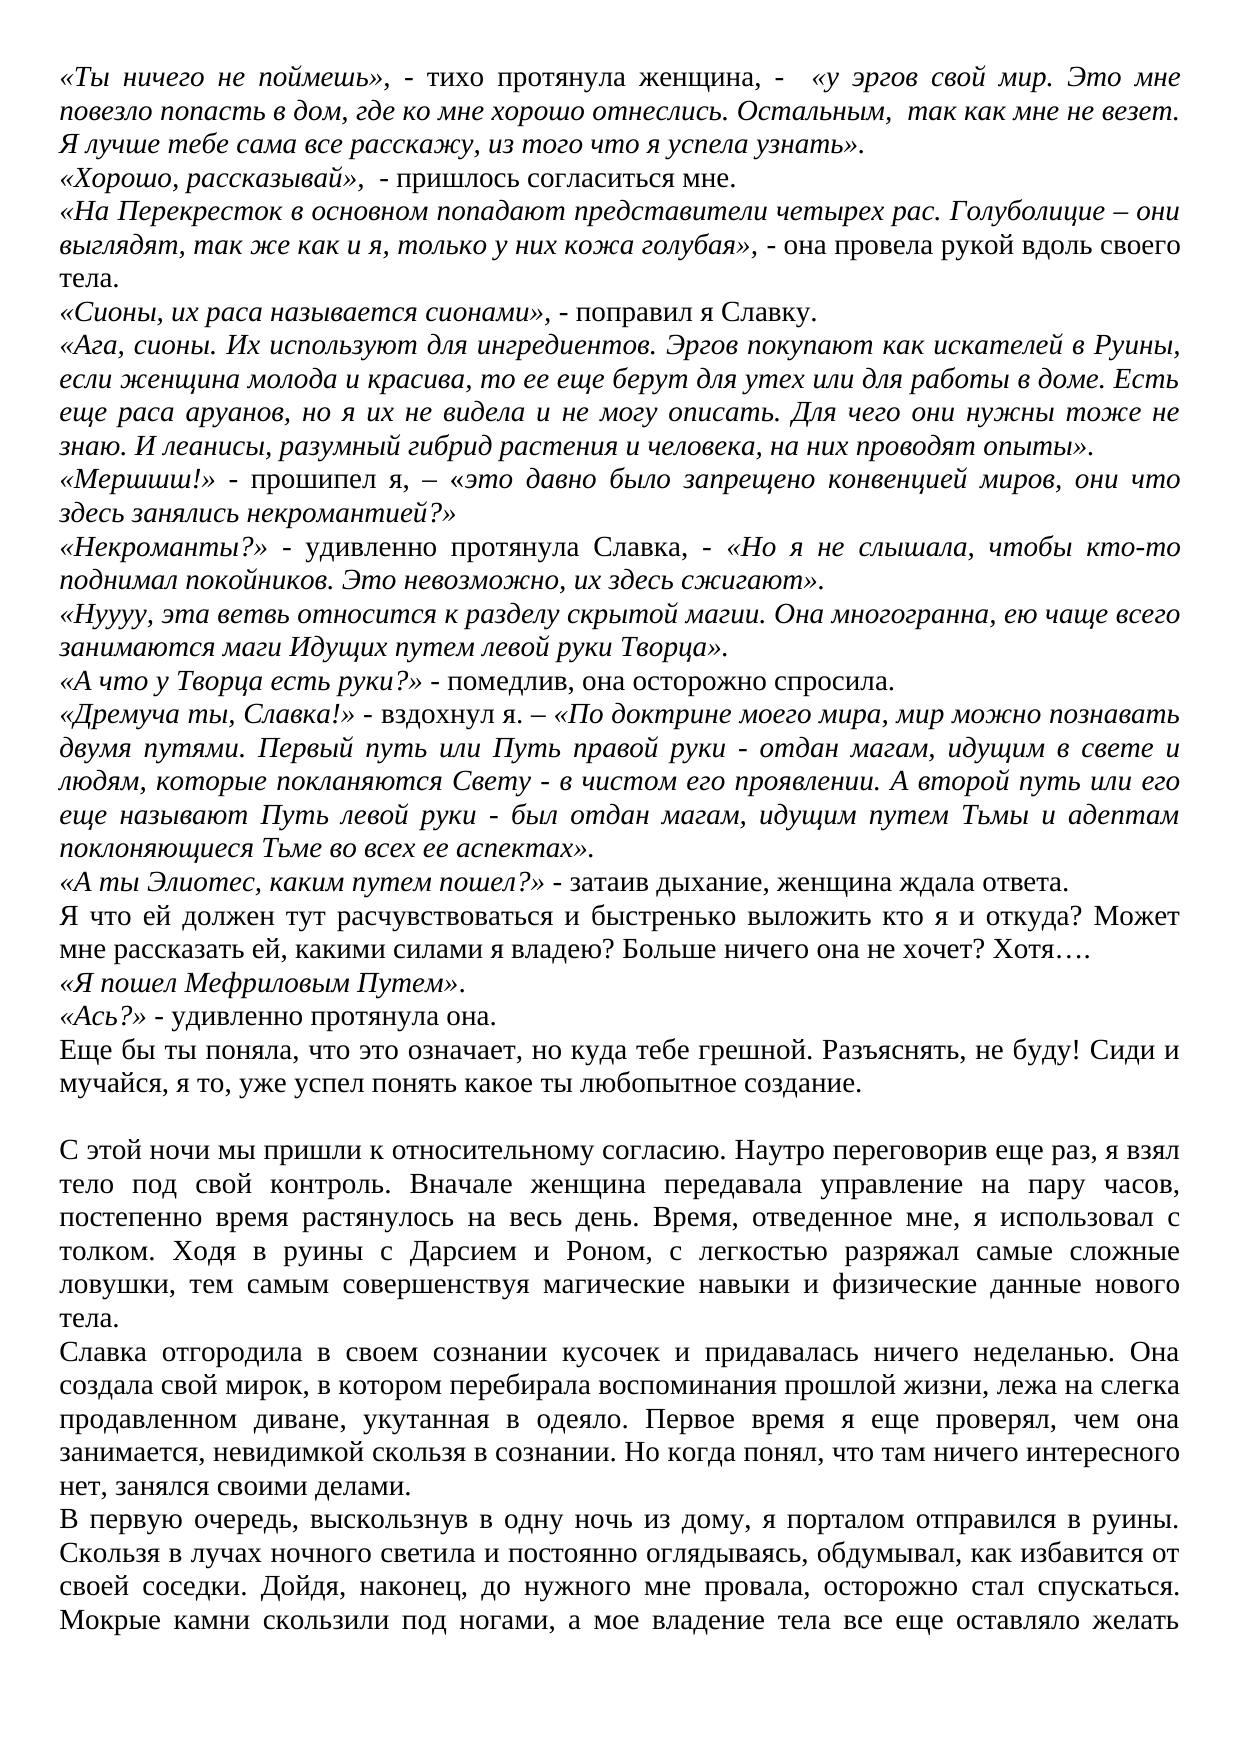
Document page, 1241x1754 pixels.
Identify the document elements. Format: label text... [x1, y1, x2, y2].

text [59, 1501, 1181, 1636]
text «Ты ничего не поймешь», - тихо протянула женщина, - «у эргов свой мир. Это мне повезло попасть в дом, где ко мне хорошо отнеслись. Остальным, так как мне не везет. Я лучше тебе сама все расскажу, из того что я успела узнать». [59, 59, 1181, 160]
text «А ты Элиотес, каким путем пошел?» - затаив дыхание, женщина ждала ответа. [59, 864, 1181, 898]
text «Нуууу, эта ветвь относится к разделу скрытой магии. Она многогранна, ею чаще всего занимаются маги Идущих путем левой руки Творца». [59, 596, 1181, 663]
text «Сионы, их раса называется сионами», - поправил я Славку. [59, 294, 1181, 327]
text «Дремуча ты, Славка!» - вздохнул я. – «По доктрине моего мира, мир можно познавать двумя путями. Первый путь или Путь правой руки - отдан магам, идущим в свете и людям, которые покланяются Свету - в чистом его проявлении. А второй путь или его еще называют Путь левой руки - был отдан магам, идущим путем Тьмы и адептам поклоняющиеся Тьме во всех ее аспектах». [59, 696, 1181, 864]
text «Хорошо, рассказывай», - пришлось согласиться мне. [59, 160, 1181, 193]
text «А что у Творца есть руки?» - помедлив, она осторожно спросила. [59, 663, 1181, 696]
text «Ага, сионы. Их используют для ингредиентов. Эргов покупают как искателей в Руины, если женщина молода и красива, то ее еще берут для утех или для работы в доме. Есть еще раса аруанов, но я их не видела и не могу описать. Для чего они нужны тоже не знаю. И леанисы, разумный гибрид растения и человека, на них проводят опыты». [59, 327, 1181, 462]
text «Мершшш!» - прошипел я, – «это давно было запрещено конвенцией миров, они что здесь занялись некромантией?» [59, 462, 1181, 529]
text «Некроманты?» - удивленно протянула Славка, - «Но я не слышала, чтобы кто-то поднимал покойников. Это невозможно, их здесь сжигают». [59, 529, 1181, 596]
text Я что ей должен тут расчувствоваться и быстренько выложить кто я и откуда? Может мне рассказать ей, какими силами я владею? Больше ничего она не хочет? Хотя…. [59, 898, 1181, 965]
text Еще бы ты поняла, что это означает, но куда тебе грешной. Разъяснять, не буду! Сиди и мучайся, я то, уже успел понять какое ты любопытное создание. [59, 1032, 1181, 1099]
text С этой ночи мы пришли к относительному согласию. Наутро переговорив еще раз, я взял тело под свой контроль. Вначале женщина передавала управление на пару часов, постепенно время растянулось на весь день. Время, отведенное мне, я использовал с толком. Ходя в руины с Дарсием и Роном, с легкостью разряжал самые сложные ловушки, тем самым совершенствуя магические навыки и физические данные нового тела. [59, 1132, 1181, 1334]
text «Ась?» - удивленно протянула она. [59, 998, 1181, 1032]
text «Я пошел Мефриловым Путем». [59, 965, 1181, 998]
text «На Перекресток в основном попадают представители четырех рас. Голуболицие – они выглядят, так же как и я, только у них кожа голубая», - она провела рукой вдоль своего тела. [59, 193, 1181, 294]
text Славка отгородила в своем сознании кусочек и придавалась ничего неделанью. Она создала свой мирок, в котором перебирала воспоминания прошлой жизни, лежа на слегка продавленном диване, укутанная в одеяло. Первое время я еще проверял, чем она занимается, невидимкой скользя в сознании. Но когда понял, что там ничего интересного нет, занялся своими делами. [59, 1334, 1181, 1501]
